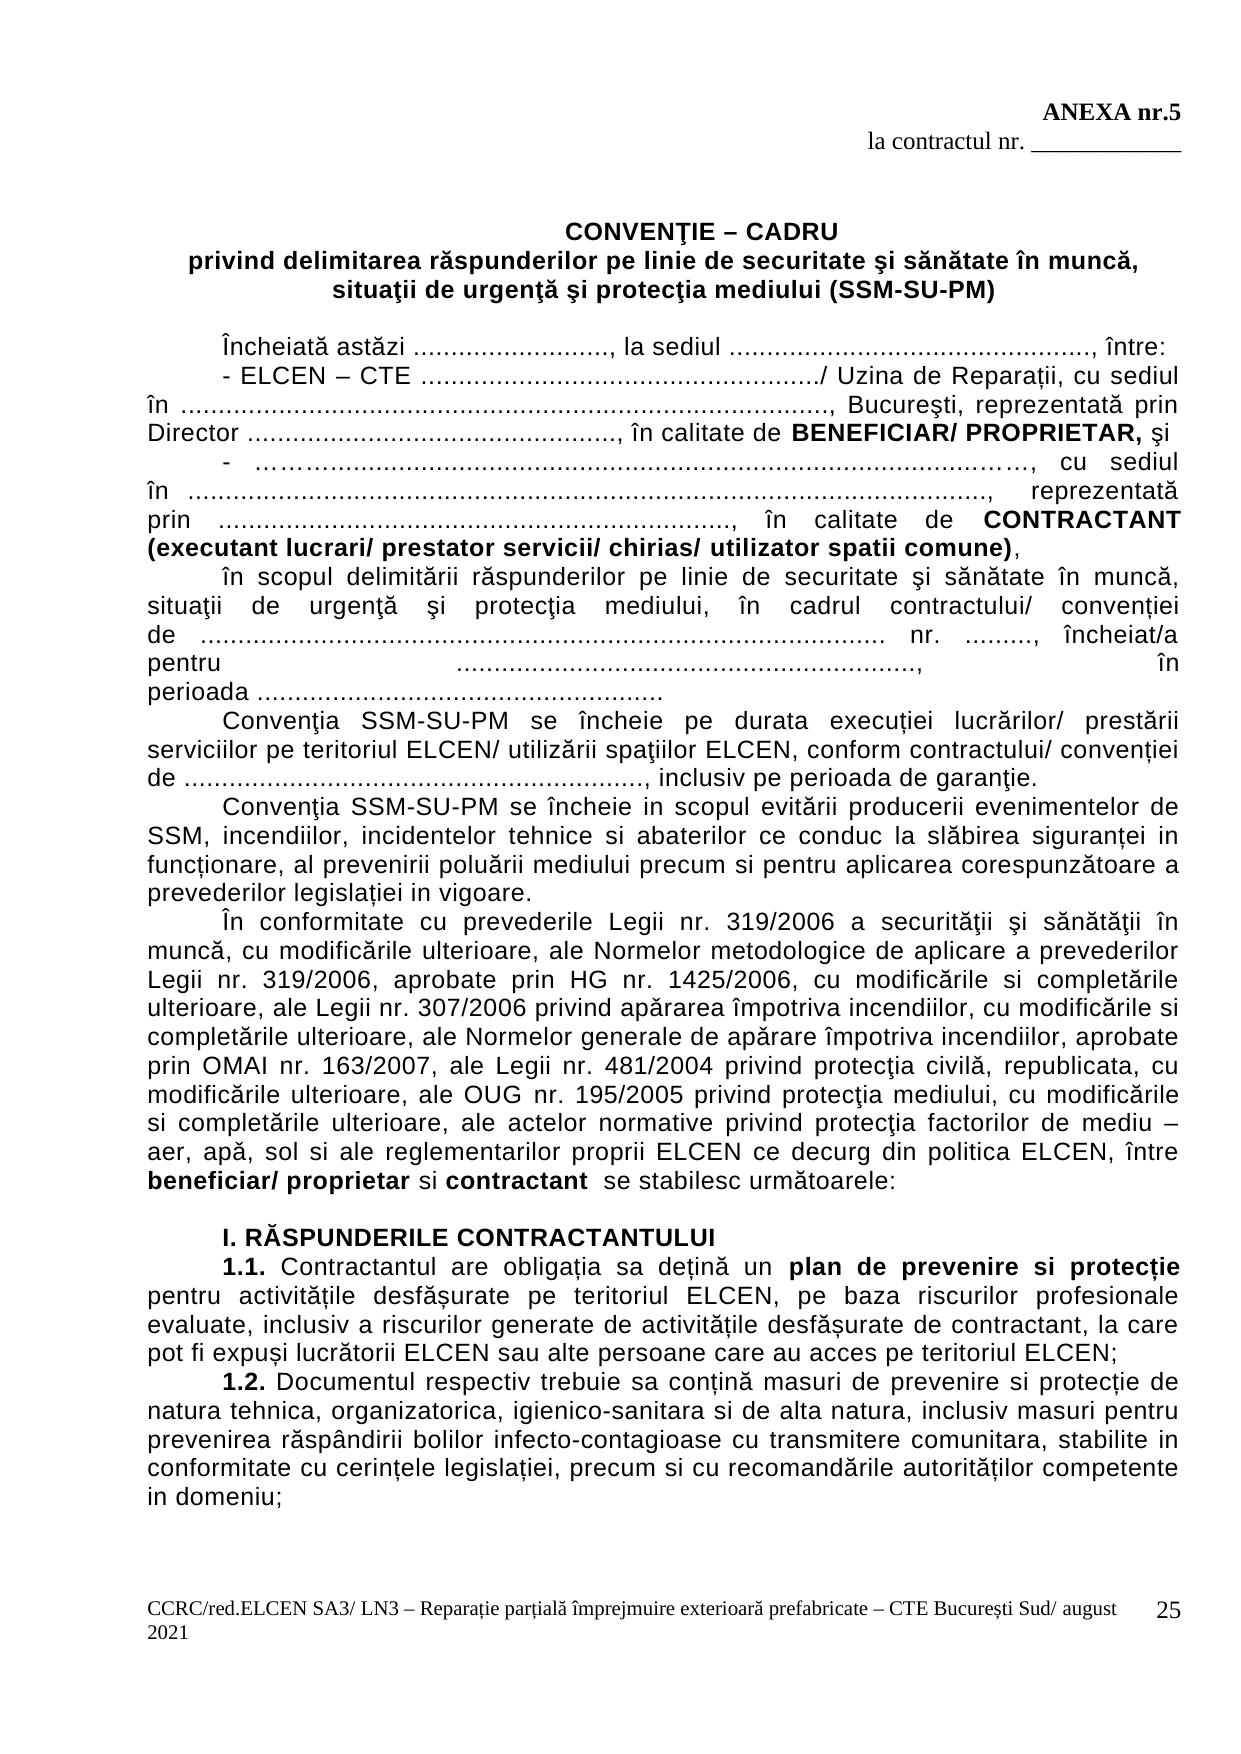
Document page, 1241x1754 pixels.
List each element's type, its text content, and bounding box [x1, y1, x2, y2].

text la contractul nr. ____________ [147, 126, 1181, 155]
text Convenţia SSM-SU-PM se încheie pe durata execuției lucrărilor/ prestării serviciilor pe teritoriul ELCEN/ utilizării spaţiilor ELCEN, conform contractului/ convenției de ............................................................., inclusiv pe perioada de garanţie. [147, 706, 1181, 792]
text privind delimitarea răspunderilor pe linie de securitate şi sănătate în muncă, situaţii de urgenţă şi protecţia mediului (SSM-SU-PM) [147, 246, 1181, 303]
subtitle CONVENŢIE – CADRU [147, 217, 1181, 246]
text - ………......................................................................................……, cu sediul în .........................................................................................................., reprezentată prin ...................................................................., în calitate de CONTRACTANT (executant lucrari/ prestator servicii/ chirias/ utilizator spatii comune), [147, 447, 1181, 562]
text - ELCEN – CTE ...................................................../ Uzina de Reparații, cu sediul în ......................................................................................, Bucureşti, reprezentată prin Director ................................................., în calitate de BENEFICIAR/ PROPRIETAR, şi [147, 361, 1181, 447]
text Încheiată astăzi .........................., la sediul ................................................, între: [147, 332, 1181, 361]
text În conformitate cu prevederile Legii nr. 319/2006 a securităţii şi sănătăţii în muncă, cu modificările ulterioare, ale Normelor metodologice de aplicare a prevederilor Legii nr. 319/2006, aprobate prin HG nr. 1425/2006, cu modificările si completările ulterioare, ale Legii nr. 307/2006 privind apǎrarea împotriva incendiilor, cu modificările si completările ulterioare, ale Normelor generale de apǎrare împotriva incendiilor, aprobate prin OMAI nr. 163/2007, ale Legii nr. 481/2004 privind protecţia civilǎ, republicata, cu modificările ulterioare, ale OUG nr. 195/2005 privind protecţia mediului, cu modificările si completările ulterioare, ale actelor normative privind protecţia factorilor de mediu – aer, apǎ, sol si ale reglementarilor proprii ELCEN ce decurg din politica ELCEN, între beneficiar/ proprietar si contractant se stabilesc următoarele: [147, 907, 1181, 1194]
text în scopul delimitării răspunderilor pe linie de securitate şi sănătate în muncă, situaţii de urgenţă şi protecţia mediului, în cadrul contractului/ convenției de ........................................................................................... nr. ........., încheiat/a pentru ............................................................., în perioada ...................................................... [147, 562, 1181, 706]
text ANEXA nr.5 [663, 97, 1181, 126]
text I. RĂSPUNDERILE CONTRACTANTULUI [147, 1223, 1181, 1252]
text 1.2. Documentul respectiv trebuie sa conțină masuri de prevenire si protecție de natura tehnica, organizatorica, igienico-sanitara si de alta natura, inclusiv masuri pentru prevenirea răspândirii bolilor infecto-contagioase cu transmitere comunitara, stabilite in conformitate cu cerințele legislației, precum si cu recomandările autorităților competente in domeniu; [147, 1367, 1181, 1511]
text Convenţia SSM-SU-PM se încheie in scopul evitării producerii evenimentelor de SSM, incendiilor, incidentelor tehnice si abaterilor ce conduc la slăbirea siguranței in funcționare, al prevenirii poluării mediului precum si pentru aplicarea corespunzătoare a prevederilor legislației in vigoare. [147, 792, 1181, 907]
text 1.1. Contractantul are obligația sa dețină un plan de prevenire si protecție pentru activitățile desfășurate pe teritoriul ELCEN, pe baza riscurilor profesionale evaluate, inclusiv a riscurilor generate de activitățile desfășurate de contractant, la care pot fi expuși lucrătorii ELCEN sau alte persoane care au acces pe teritoriul ELCEN; [147, 1252, 1181, 1367]
